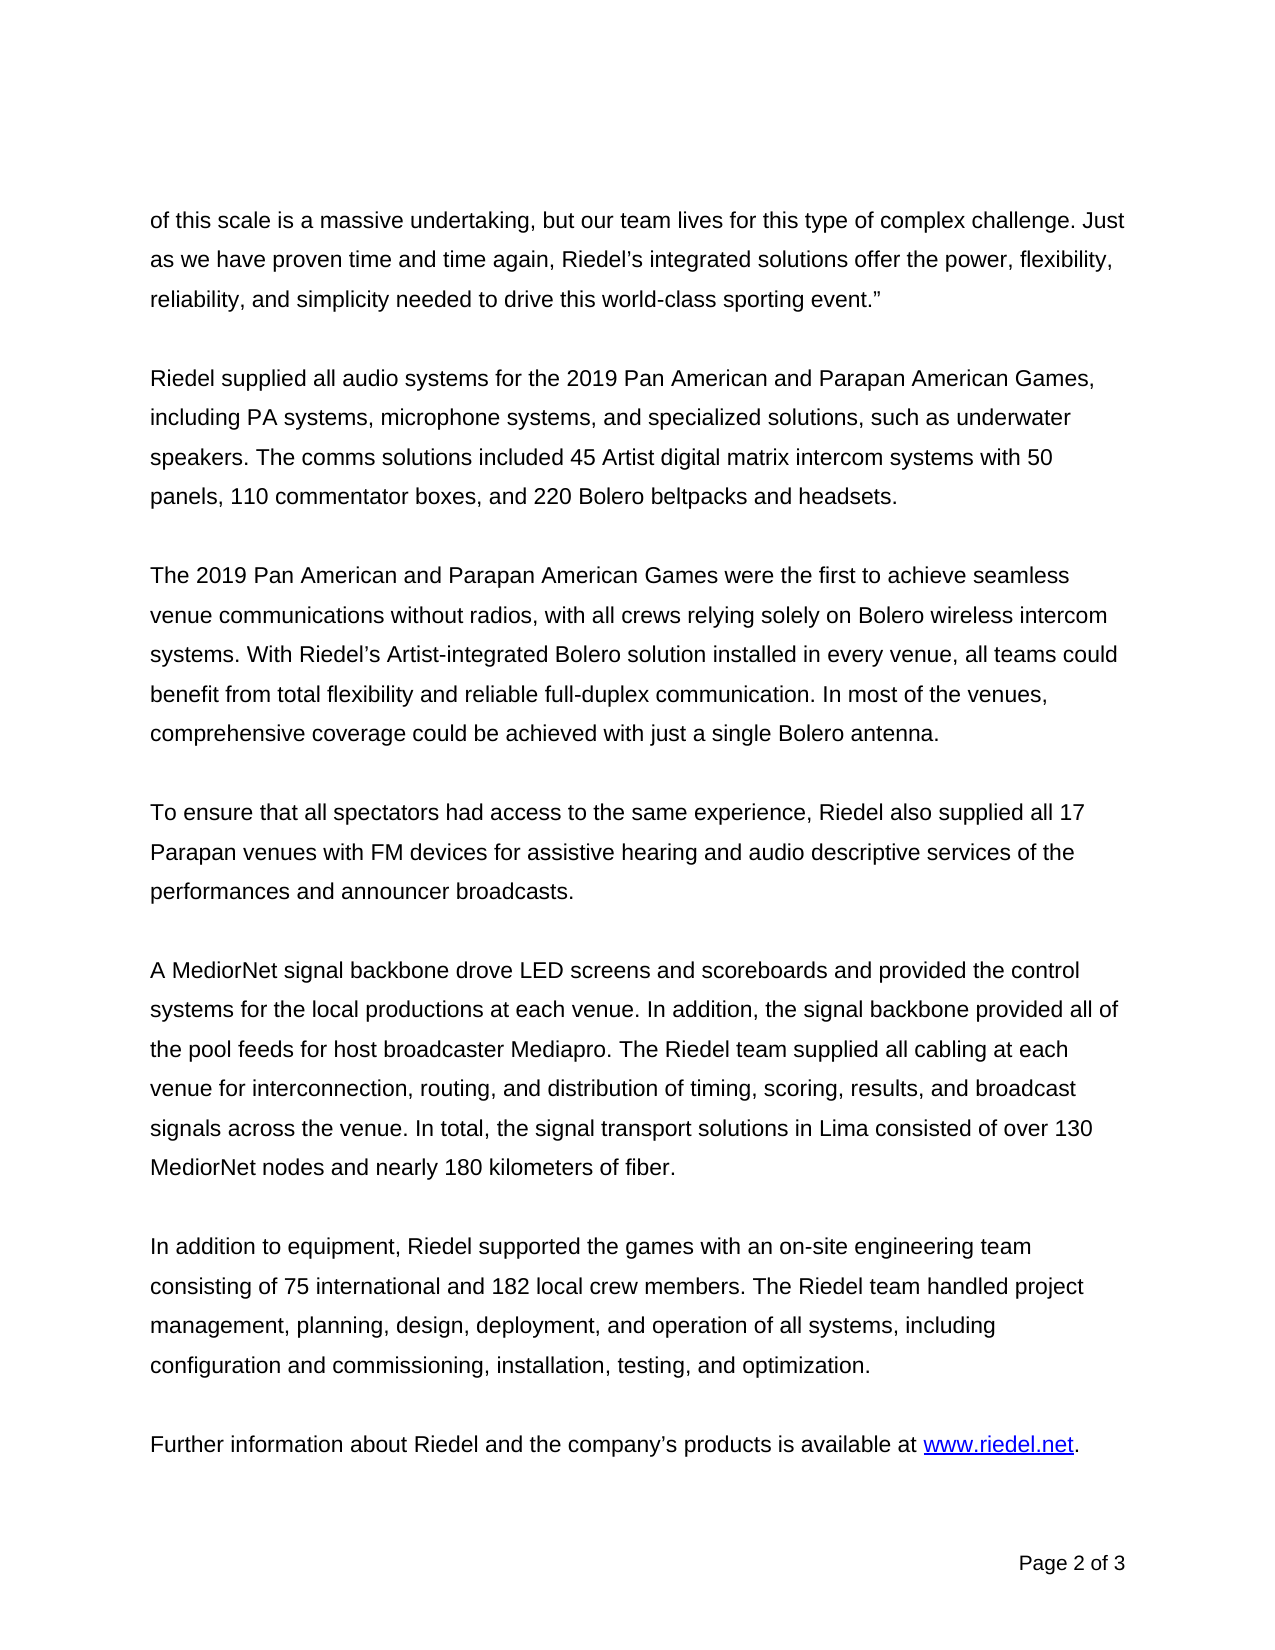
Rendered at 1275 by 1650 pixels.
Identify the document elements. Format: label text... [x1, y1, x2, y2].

text To ensure that all spectators had access to the same experience, Riedel also supplied all 17 Parapan venues with FM devices for assistive hearing and audio descriptive services of the performances and announcer broadcasts. [150, 799, 1125, 904]
text Riedel supplied all audio systems for the 2019 Pan American and Parapan American Games, including PA systems, microphone systems, and specialized solutions, such as underwater speakers. The comms solutions included 45 Artist digital matrix intercom systems with 50 panels, 110 commentator boxes, and 220 Bolero beltpacks and headsets. [150, 365, 1125, 509]
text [150, 207, 1125, 312]
text A MediorNet signal backbone drove LED screens and scoreboards and provided the control systems for the local productions at each venue. In addition, the signal backbone provided all of the pool feeds for host broadcaster Mediapro. The Riedel team supplied all cabling at each venue for interconnection, routing, and distribution of timing, scoring, results, and broadcast signals across the venue. In total, the signal transport solutions in Lima consisted of over 130 MediorNet nodes and nearly 180 kilometers of fiber. [150, 957, 1125, 1181]
text In addition to equipment, Riedel supported the games with an on-site engineering team consisting of 75 international and 182 local crew members. The Riedel team handled project management, planning, design, deployment, and operation of all systems, including configuration and commissioning, installation, testing, and optimization. [150, 1233, 1125, 1378]
text The 2019 Pan American and Parapan American Games were the first to achieve seamless venue communications without radios, with all crews relying solely on Bolero wireless intercom systems. With Riedel’s Artist-integrated Bolero solution installed in every venue, all teams could benefit from total flexibility and reliable full-duplex communication. In most of the venues, comprehensive coverage could be achieved with just a single Bolero antenna. [150, 562, 1125, 746]
text Further information about Riedel and the company’s products is available at www.riedel.net. [150, 1431, 1125, 1457]
